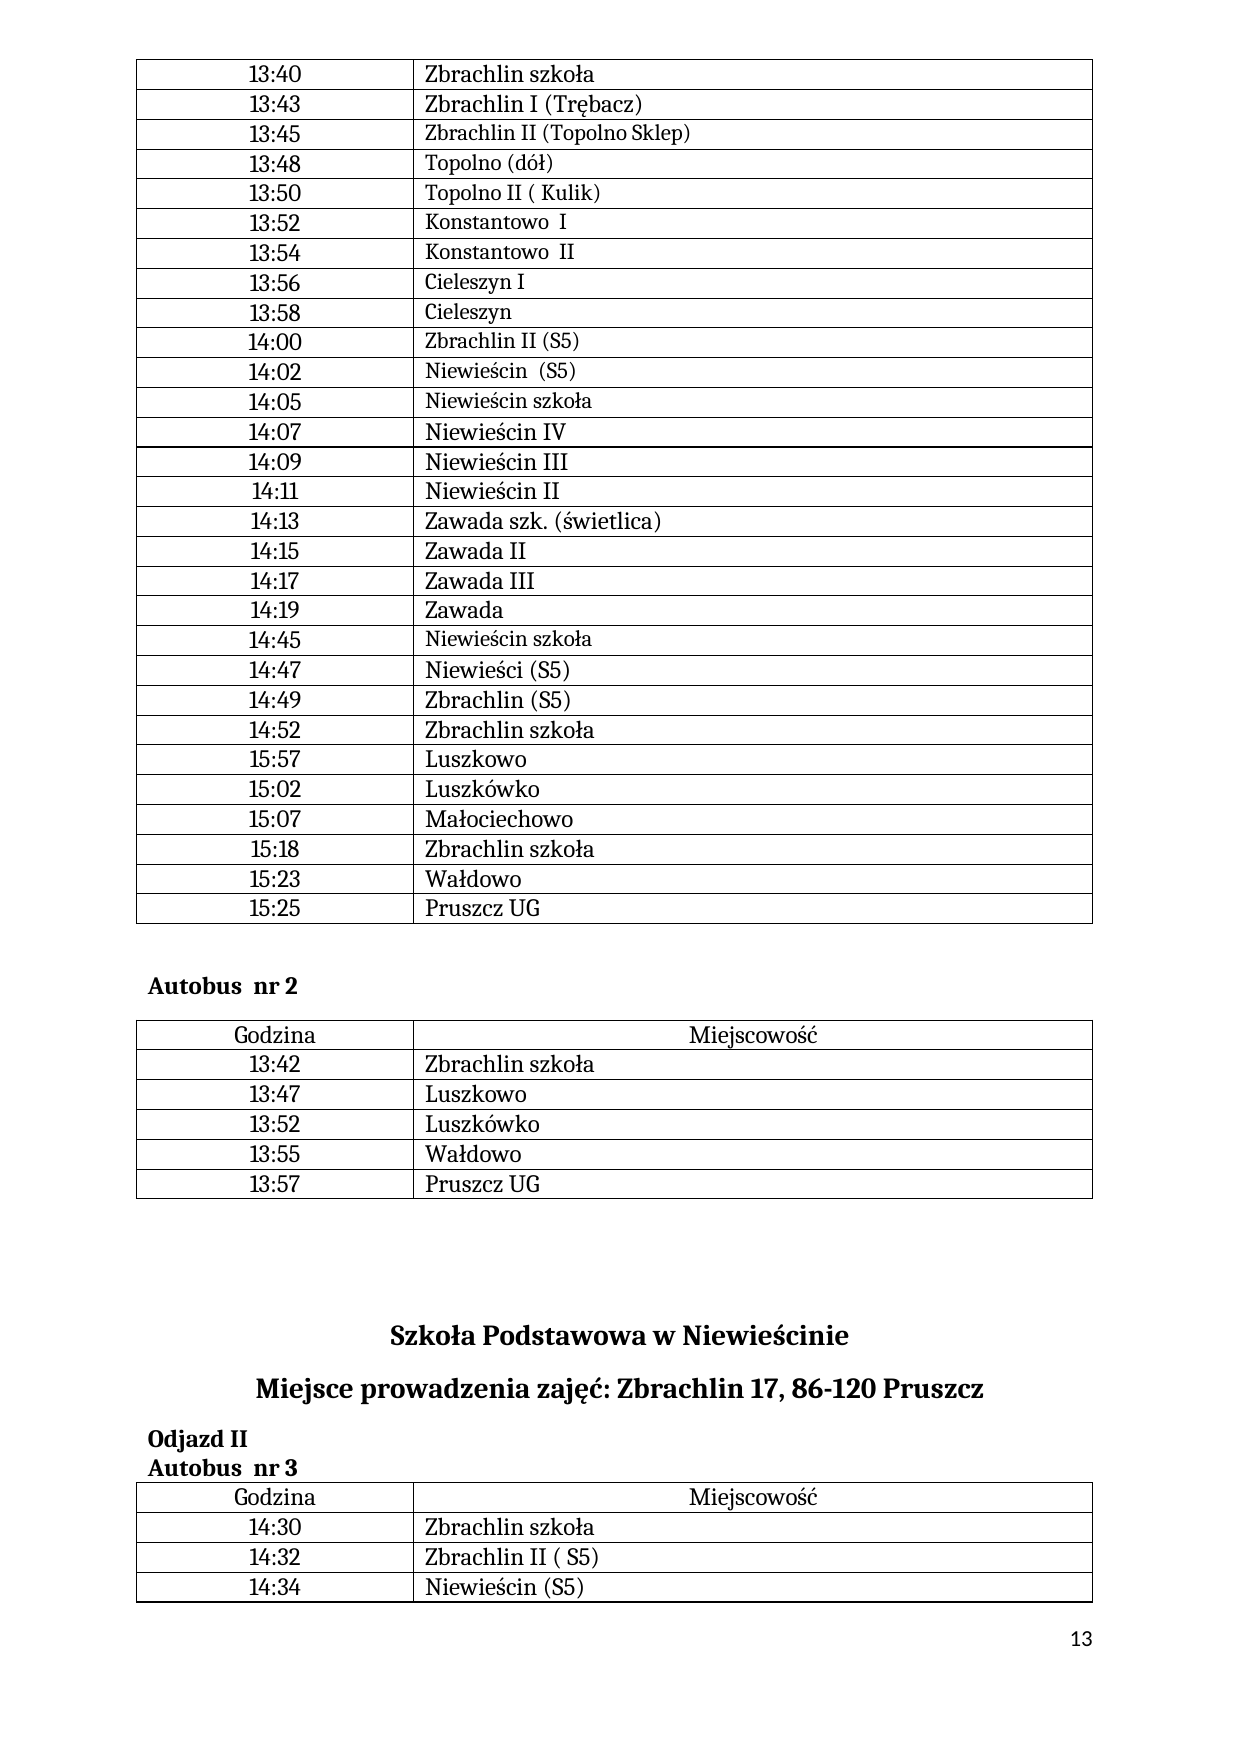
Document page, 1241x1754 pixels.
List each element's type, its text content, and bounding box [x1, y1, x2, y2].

text Miejsce prowadzenia zajęć: Zbrachlin 17, 86-120 Pruszcz [148, 1372, 1092, 1405]
table_cell Zawada II [414, 537, 1092, 566]
table_cell Cieleszyn I [414, 269, 1092, 297]
table_cell Niewieścin szkoła [414, 626, 1092, 655]
table_cell Zbrachlin I (Trębacz) [414, 90, 1092, 119]
table_cell Niewieścin III [414, 448, 1092, 476]
table_cell 15:02 [137, 775, 413, 804]
table_cell 14:32 [137, 1543, 413, 1572]
table_cell Niewieścin (S5) [414, 358, 1092, 387]
table_cell Zbrachlin szkoła [414, 716, 1092, 744]
table_cell 13:52 [137, 1110, 413, 1139]
table_cell Zawada [414, 596, 1092, 625]
table_cell Cieleszyn [414, 299, 1092, 327]
table_cell Niewieścin IV [414, 418, 1092, 446]
table_cell 13:56 [137, 269, 413, 297]
table_cell Zawada szk. (świetlica) [414, 507, 1092, 536]
table_cell 14:07 [137, 418, 413, 446]
table_cell 13:52 [137, 209, 413, 238]
table_cell 14:11 [137, 477, 413, 506]
table_cell Zbrachlin II (Topolno Sklep) [414, 120, 1092, 148]
table_cell Zbrachlin szkoła [414, 835, 1092, 863]
table_cell 13:42 [137, 1050, 413, 1079]
table_cell 14:19 [137, 596, 413, 625]
table_cell 13:50 [137, 179, 413, 208]
table_cell Luszkowo [414, 745, 1092, 774]
text Autobus nr 3 [148, 1453, 1092, 1482]
table_header Miejscowość [414, 1483, 1092, 1512]
table_cell Luszkowo [414, 1080, 1092, 1109]
table_header Miejscowość [414, 1021, 1092, 1049]
table_cell 14:15 [137, 537, 413, 566]
table_cell Pruszcz UG [414, 894, 1092, 923]
table_cell 13:47 [137, 1080, 413, 1109]
table_cell 15:57 [137, 745, 413, 774]
table_cell 14:05 [137, 388, 413, 417]
table_cell Niewieścin II [414, 477, 1092, 506]
table_cell Niewieścin szkoła [414, 388, 1092, 417]
table_cell Niewieścin (S5) [414, 1573, 1092, 1601]
table_cell Zbrachlin szkoła [414, 1513, 1092, 1542]
table_cell 14:17 [137, 567, 413, 595]
table_cell 13:57 [137, 1170, 413, 1198]
table_cell 14:52 [137, 716, 413, 744]
table_cell Zawada III [414, 567, 1092, 595]
table_cell Luszkówko [414, 1110, 1092, 1139]
table_cell Luszkówko [414, 775, 1092, 804]
table_cell 13:43 [137, 90, 413, 119]
table_cell 13:40 [137, 60, 413, 89]
table_cell 14:30 [137, 1513, 413, 1542]
table_cell 14:13 [137, 507, 413, 536]
table_cell Niewieści (S5) [414, 656, 1092, 685]
table_cell Zbrachlin (S5) [414, 686, 1092, 714]
table_cell Zbrachlin szkoła [414, 1050, 1092, 1079]
table_cell Topolno (dół) [414, 150, 1092, 178]
table_cell Wałdowo [414, 865, 1092, 893]
table_cell 14:02 [137, 358, 413, 387]
table_cell Pruszcz UG [414, 1170, 1092, 1198]
table_cell Małociechowo [414, 805, 1092, 834]
table_cell Zbrachlin II (S5) [414, 328, 1092, 357]
table_cell 14:09 [137, 448, 413, 476]
table_header Godzina [137, 1483, 413, 1512]
table_cell 14:45 [137, 626, 413, 655]
table_cell 15:23 [137, 865, 413, 893]
table_cell 13:55 [137, 1140, 413, 1168]
text Autobus nr 2 [148, 972, 1092, 1001]
table_cell 14:34 [137, 1573, 413, 1601]
table_cell Zbrachlin II ( S5) [414, 1543, 1092, 1572]
table_cell 14:47 [137, 656, 413, 685]
table_cell 14:49 [137, 686, 413, 714]
table_cell Wałdowo [414, 1140, 1092, 1168]
text Odjazd II [148, 1425, 1092, 1453]
table_cell 14:00 [137, 328, 413, 357]
table_cell 15:25 [137, 894, 413, 923]
table_cell Zbrachlin szkoła [414, 60, 1092, 89]
table_cell 15:18 [137, 835, 413, 863]
table_cell Konstantowo I [414, 209, 1092, 238]
table_cell Konstantowo II [414, 239, 1092, 268]
table_cell 13:45 [137, 120, 413, 148]
table_cell 15:07 [137, 805, 413, 834]
table_cell Topolno II ( Kulik) [414, 179, 1092, 208]
table_header Godzina [137, 1021, 413, 1049]
table_cell 13:48 [137, 150, 413, 178]
text Szkoła Podstawowa w Niewieścinie [148, 1319, 1092, 1353]
table_cell 13:58 [137, 299, 413, 327]
table_cell 13:54 [137, 239, 413, 268]
